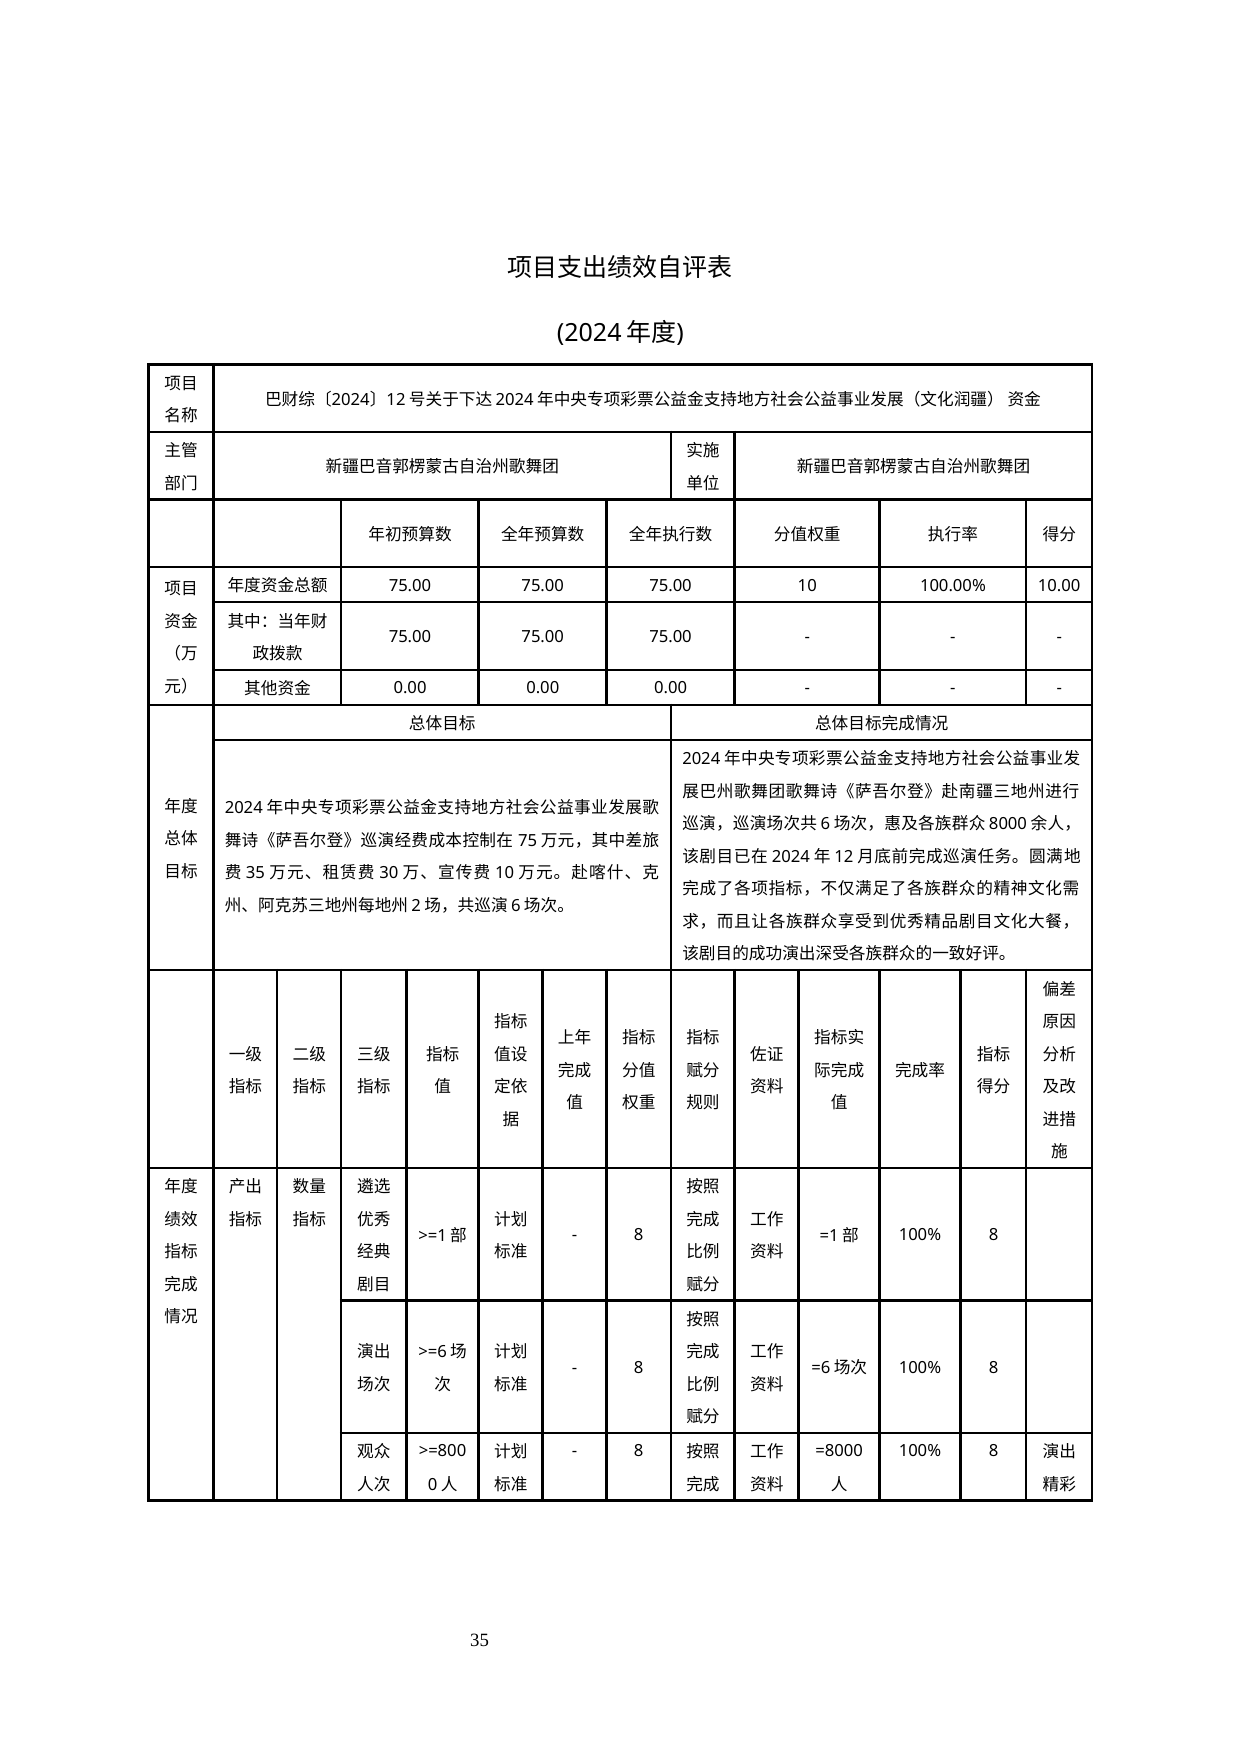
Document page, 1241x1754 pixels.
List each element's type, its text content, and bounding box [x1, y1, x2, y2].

table_cell [1027, 1169, 1091, 1299]
table_cell 2024年中央专项彩票公益金支持地方社会公益事业发展歌舞诗《萨吾尔登》巡演经费成本控制在75万元，其中差旅费35万元、租赁费30万、宣传费10万元。赴喀什、克州、阿克苏三地州每地州2场，共巡演6场次。 [215, 741, 670, 969]
table_cell 二级指标 [278, 971, 340, 1166]
table_cell [215, 501, 340, 566]
table_cell - [544, 1302, 605, 1432]
table_cell 其他资金 [215, 671, 340, 703]
table_cell 执行率 [881, 501, 1025, 566]
table_cell >=6场次 [408, 1302, 477, 1432]
table_cell 总体目标完成情况 [672, 706, 1091, 739]
table_cell 观众人次 [342, 1434, 405, 1499]
table_cell 指标值设定依据 [480, 971, 541, 1166]
table_cell 8 [962, 1434, 1025, 1499]
table_cell 实施单位 [672, 433, 733, 498]
table_cell 工作资料 [736, 1169, 797, 1299]
table_cell 三级指标 [342, 971, 405, 1166]
table_cell 75.00 [608, 603, 733, 668]
table_cell 项目资金 （万元） [150, 568, 212, 703]
table_cell 2024年中央专项彩票公益金支持地方社会公益事业发展巴州歌舞团歌舞诗《萨吾尔登》赴南疆三地州进行巡演，巡演场次共6场次，惠及各族群众8000余人，该剧目已在2024年12月底前完成巡演任务。圆满地完成了各项指标，不仅满足了各族群众的精神文化需求，而且让各族群众享受到优秀精品剧目文化大餐，该剧目的成功演出深受各族群众的一致好评。 [672, 741, 1091, 969]
table_cell - [881, 671, 1025, 703]
table_cell 演出场次 [342, 1302, 405, 1432]
table_cell 8 [608, 1302, 670, 1432]
table_cell 指标实际完成值 [800, 971, 878, 1166]
table_cell 100% [881, 1169, 959, 1299]
table_cell - [881, 603, 1025, 668]
table_cell 按照完成比例赋分 [672, 1169, 733, 1299]
table_cell 工作资料 [736, 1434, 797, 1499]
table_cell - [544, 1434, 605, 1499]
table_cell 0.00 [342, 671, 477, 703]
table_cell 按照完成比例赋分 [672, 1302, 733, 1432]
table_cell 75.00 [480, 568, 605, 601]
table_cell 75.00 [342, 568, 477, 601]
table_cell 佐证资料 [736, 971, 797, 1166]
table_cell 年度资金总额 [215, 568, 340, 601]
table_cell 分值权重 [736, 501, 878, 566]
table_cell 指标得分 [962, 971, 1025, 1166]
table_cell [150, 501, 212, 566]
table_cell 100% [881, 1302, 959, 1432]
table_cell - [1027, 671, 1091, 703]
table_cell 8 [962, 1169, 1025, 1299]
table_cell 按照完成比例赋分 [672, 1434, 733, 1499]
table_cell 工作资料 [736, 1302, 797, 1432]
table_cell 巴财综〔2024〕12号关于下达2024年中央专项彩票公益金支持地方社会公益事业发展（文化润疆） 资金 [215, 366, 1091, 431]
table_cell 75.00 [608, 568, 733, 601]
table_cell 8 [608, 1169, 670, 1299]
table_cell 指标分值权重 [608, 971, 670, 1166]
table_cell 100.00% [881, 568, 1025, 601]
table_cell 全年预算数 [480, 501, 605, 566]
table_cell 主管部门 [150, 433, 212, 498]
table_cell 得分 [1027, 501, 1091, 566]
table_cell 8 [962, 1302, 1025, 1432]
table_cell 新疆巴音郭楞蒙古自治州歌舞团 [215, 433, 670, 498]
table_header 项目支出绩效自评表 [148, 233, 1092, 298]
table_cell 全年执行数 [608, 501, 733, 566]
table_cell 偏差原因分析及改进措施 [1027, 971, 1091, 1166]
table_cell 其中：当年财政拨款 [215, 603, 340, 668]
table_cell 年度绩效指标完成情况 [150, 1169, 212, 1499]
table_cell 演出精彩超出 [1027, 1434, 1091, 1499]
table_cell =6场次 [800, 1302, 878, 1432]
table_cell 完成率 [881, 971, 959, 1166]
table_cell - [1027, 603, 1091, 668]
table_cell 100% [881, 1434, 959, 1499]
table_cell 年度总体目标 [150, 706, 212, 969]
table_cell 75.00 [342, 603, 477, 668]
table_cell 指标值 [408, 971, 477, 1166]
table_cell 8 [608, 1434, 670, 1499]
table_cell - [736, 603, 878, 668]
table_cell 上年完成值 [544, 971, 605, 1166]
table_cell =1部 [800, 1169, 878, 1299]
table_cell 项目名称 [150, 366, 212, 431]
table_cell - [736, 671, 878, 703]
table_cell (2024年度) [148, 298, 1092, 363]
table_cell [150, 971, 212, 1166]
table_cell 计划标准 [480, 1302, 541, 1432]
table_cell 75.00 [480, 603, 605, 668]
table_cell 0.00 [608, 671, 733, 703]
table_cell 10 [736, 568, 878, 601]
table_cell 指标赋分规则 [672, 971, 733, 1166]
table_cell 计划标准 [480, 1169, 541, 1299]
table_cell >=1部 [408, 1169, 477, 1299]
table_cell >=8000人 [408, 1434, 477, 1499]
table_cell 一级指标 [215, 971, 276, 1166]
table_cell 0.00 [480, 671, 605, 703]
table_cell 总体目标 [215, 706, 670, 739]
table_cell 数量指标 [278, 1169, 340, 1499]
table_cell 年初预算数 [342, 501, 477, 566]
table_cell 计划标准 [480, 1434, 541, 1499]
table_cell 遴选优秀经典剧目 [342, 1169, 405, 1299]
table_cell [1027, 1302, 1091, 1432]
table_cell =8000人 [800, 1434, 878, 1499]
table_cell - [544, 1169, 605, 1299]
table_cell 产出指标 [215, 1169, 276, 1499]
table_cell 10.00 [1027, 568, 1091, 601]
table_cell 新疆巴音郭楞蒙古自治州歌舞团 [736, 433, 1091, 498]
